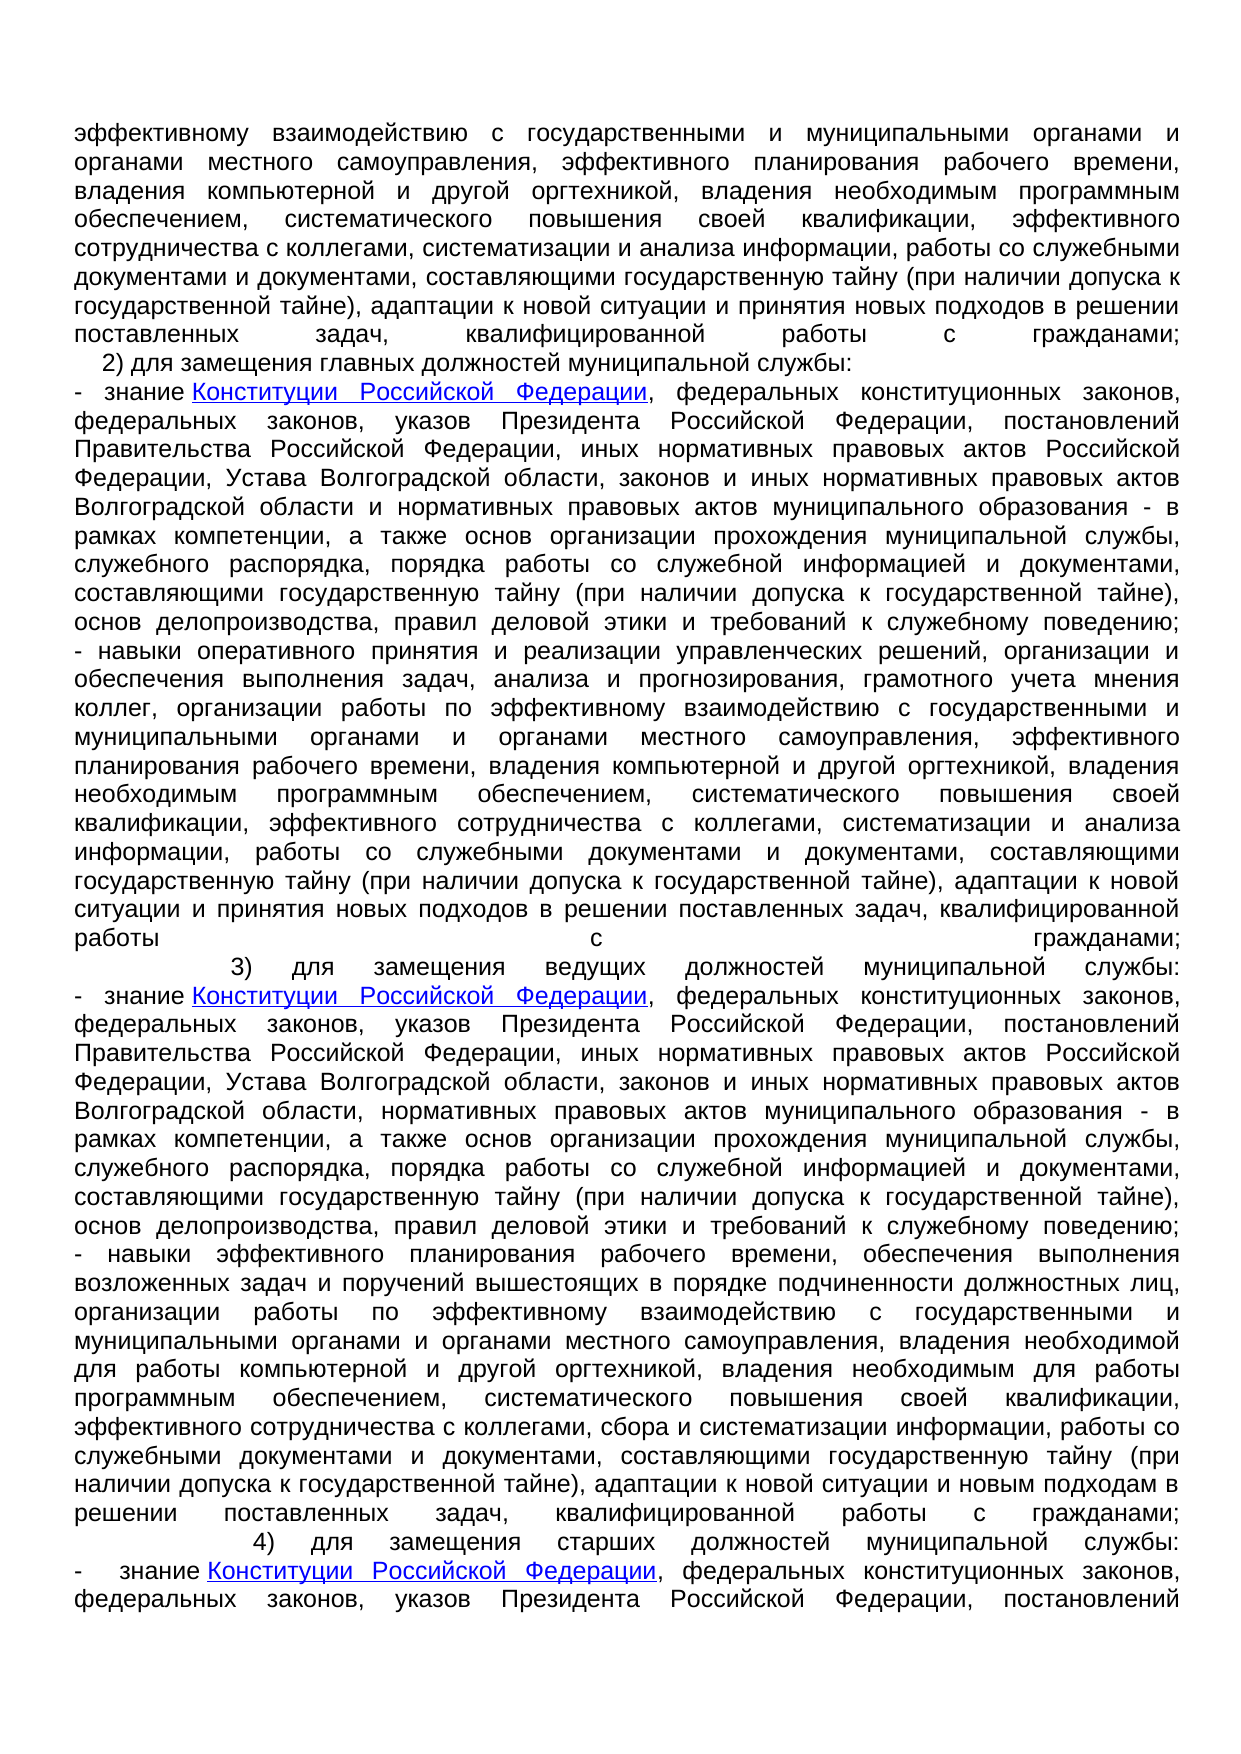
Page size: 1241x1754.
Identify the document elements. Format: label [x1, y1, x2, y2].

text [74, 377, 1181, 1613]
text [74, 118, 1181, 377]
